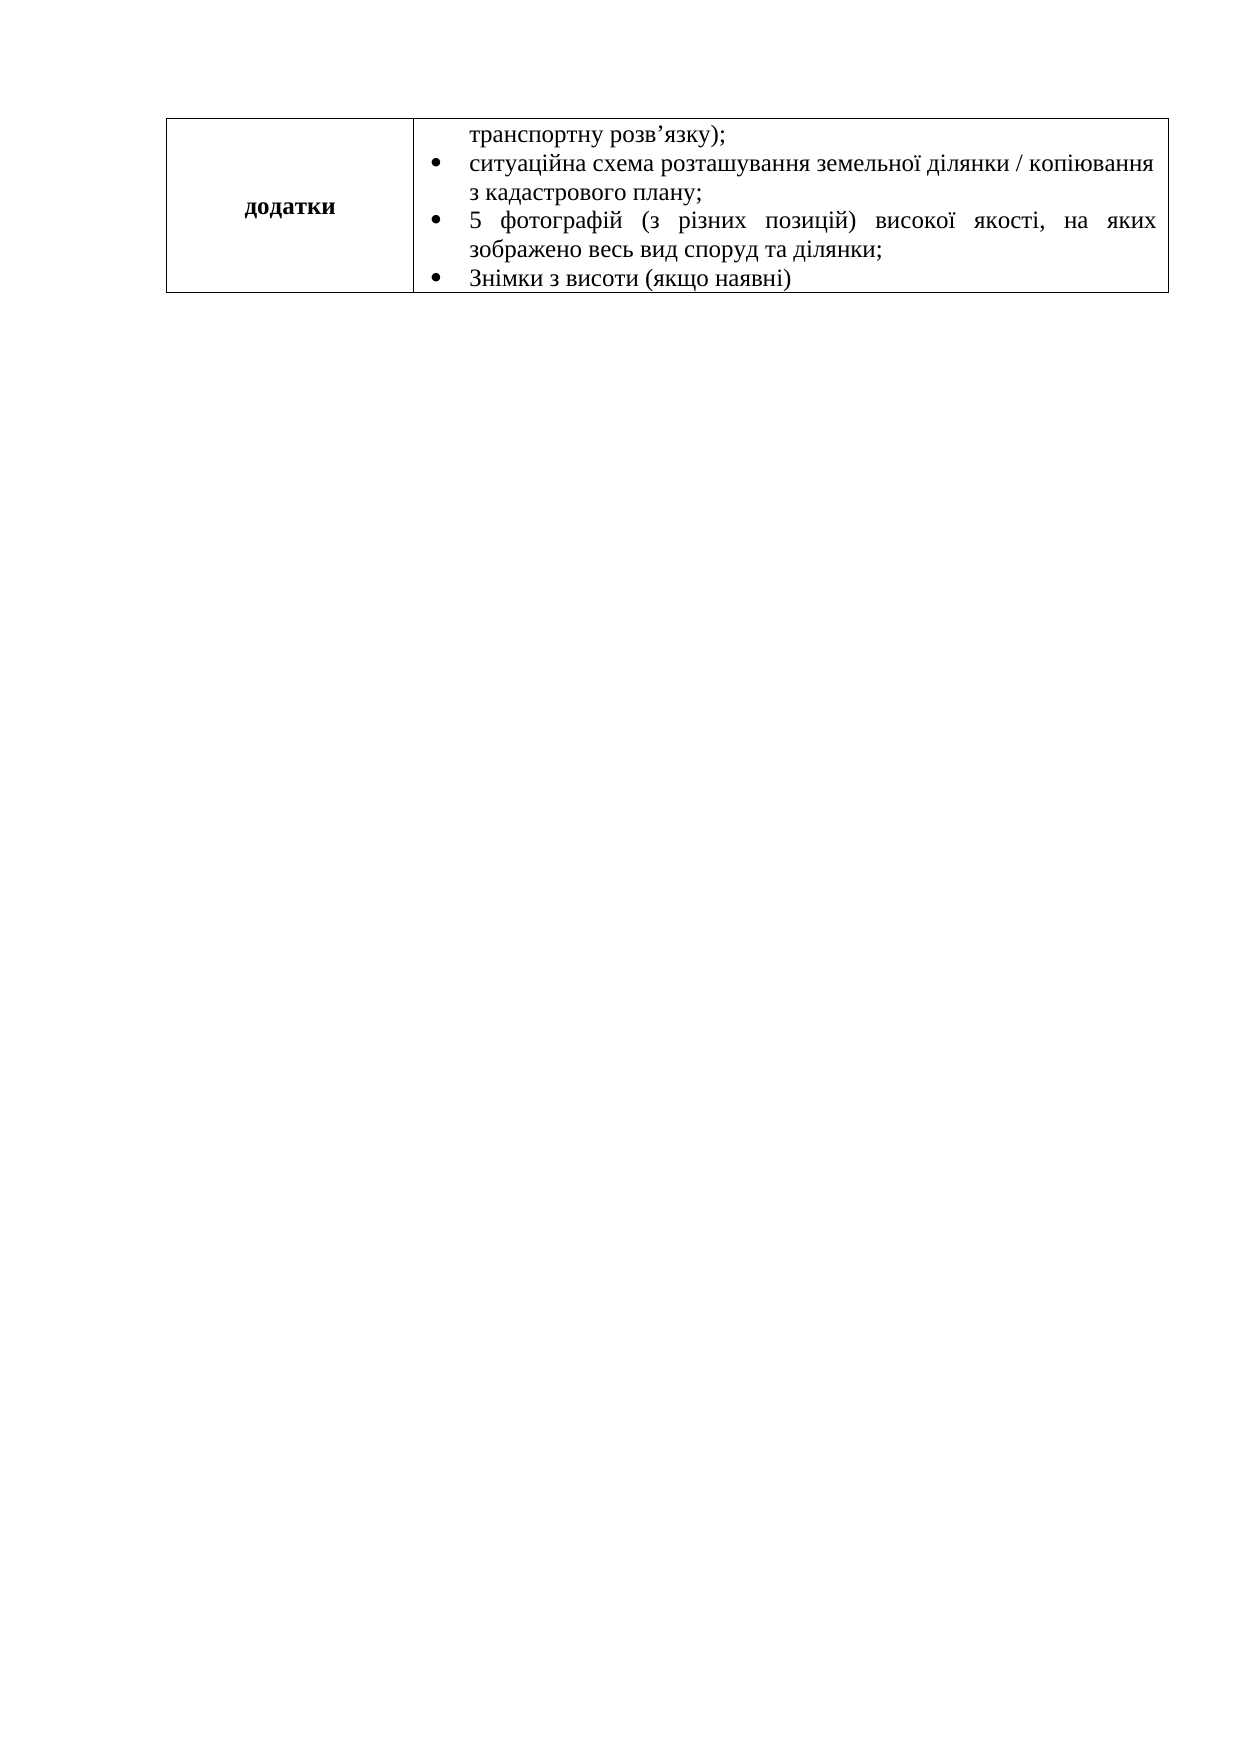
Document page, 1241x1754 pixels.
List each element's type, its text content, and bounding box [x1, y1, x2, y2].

table_cell Обов’язкові додатки [167, 119, 413, 292]
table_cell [414, 119, 1168, 292]
